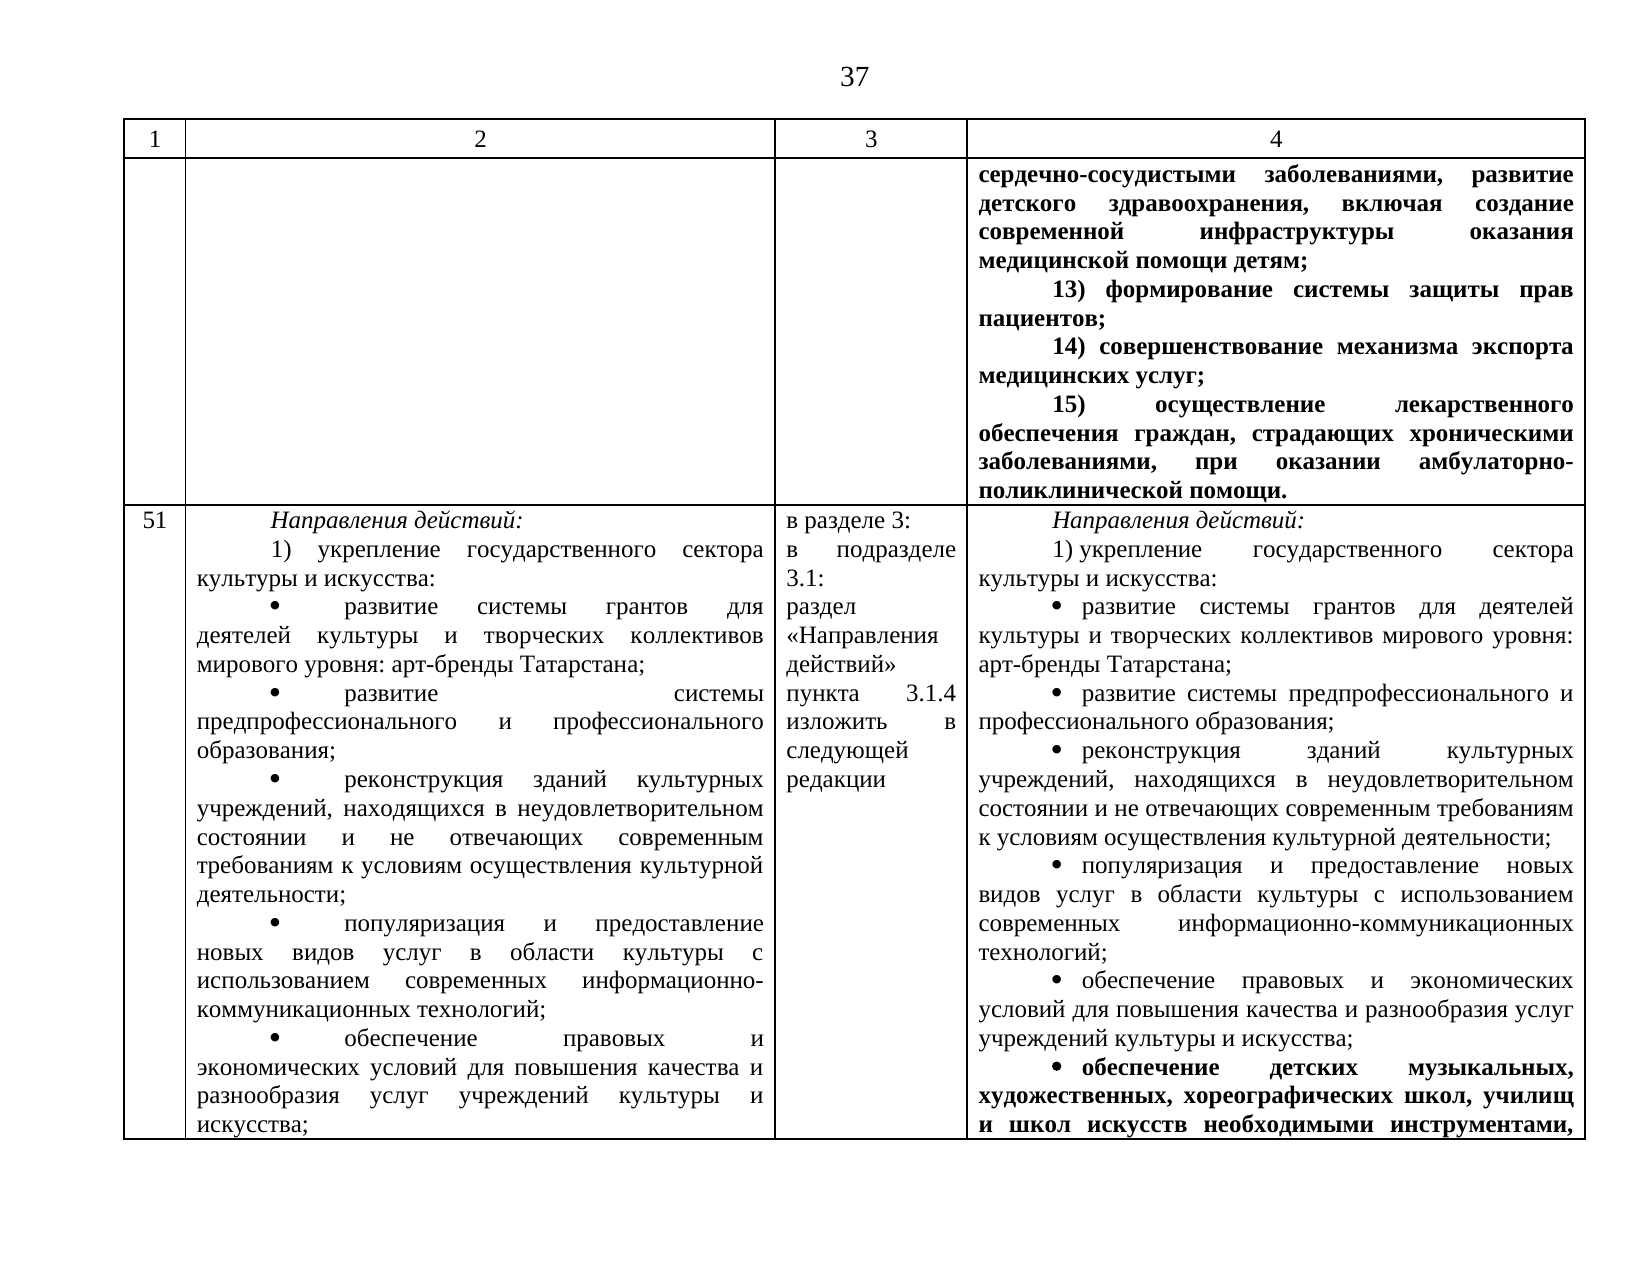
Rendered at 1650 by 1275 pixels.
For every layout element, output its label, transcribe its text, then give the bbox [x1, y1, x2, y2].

table_header 3 [776, 120, 966, 157]
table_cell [776, 159, 966, 504]
table_cell - [186, 159, 774, 504]
table_header 2 [186, 120, 774, 157]
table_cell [776, 506, 966, 1138]
table_cell [125, 506, 185, 1138]
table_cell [968, 159, 1584, 504]
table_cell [968, 506, 1584, 1138]
table_cell [125, 159, 185, 504]
table_header 1 [125, 120, 185, 157]
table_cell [186, 506, 774, 1138]
table_header 4 [968, 120, 1584, 157]
